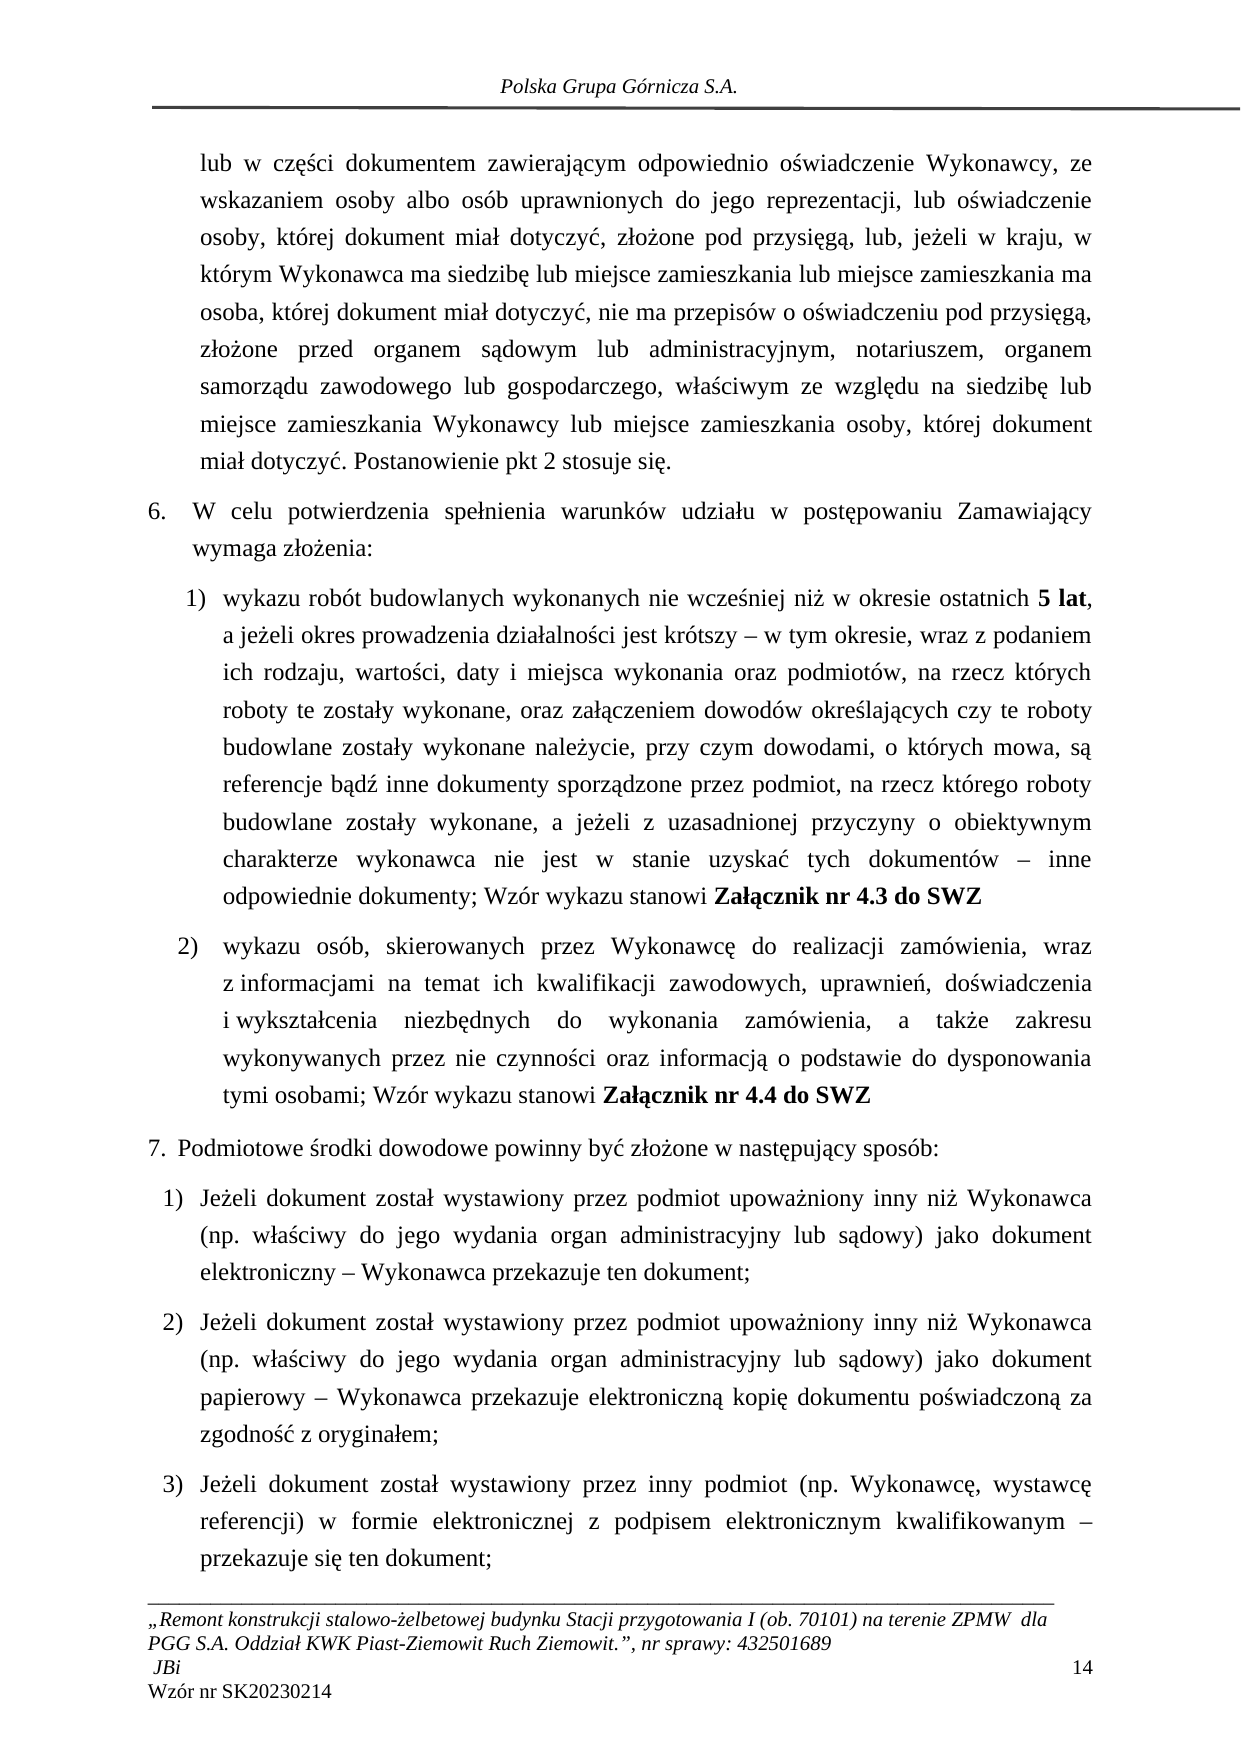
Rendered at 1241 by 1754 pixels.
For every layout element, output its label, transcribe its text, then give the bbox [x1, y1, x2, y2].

list wykazu robót budowlanych wykonanych nie wcześniej niż w okresie ostatnich 5 lat, a jeżeli okres prowadzenia działalności jest krótszy – w tym okresie, wraz z podaniem ich rodzaju, wartości, daty i miejsca wykonania oraz podmiotów, na rzecz których roboty te zostały wykonane, oraz załączeniem dowodów określających czy te roboty budowlane zostały wykonane należycie, przy czym dowodami, o których mowa, są referencje bądź inne dokumenty sporządzone przez podmiot, na rzecz którego roboty budowlane zostały wykonane, a jeżeli z uzasadnionej przyczyny o obiektywnym charakterze wykonawca nie jest w stanie uzyskać tych dokumentów – inne odpowiednie dokumenty; Wzór wykazu stanowi Załącznik nr 4.3 do SWZ [185, 583, 1093, 910]
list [162, 148, 1093, 475]
list Podmiotowe środki dowodowe powinny być złożone w następujący sposób: [148, 1133, 1093, 1162]
list Jeżeli dokument został wystawiony przez podmiot upoważniony inny niż Wykonawca (np. właściwy do jego wydania organ administracyjny lub sądowy) jako dokument elektroniczny – Wykonawca przekazuje ten dokument; [162, 1183, 1093, 1286]
list W celu potwierdzenia spełnienia warunków udziału w postępowaniu Zamawiający wymaga złożenia: [148, 496, 1093, 562]
list Jeżeli dokument został wystawiony przez inny podmiot (np. Wykonawcę, wystawcę referencji) w formie elektronicznej z podpisem elektronicznym kwalifikowanym – przekazuje się ten dokument; [162, 1469, 1093, 1572]
list wykazu osób, skierowanych przez Wykonawcę do realizacji zamówienia, wraz z informacjami na temat ich kwalifikacji zawodowych, uprawnień, doświadczenia i wykształcenia niezbędnych do wykonania zamówienia, a także zakresu wykonywanych przez nie czynności oraz informacją o podstawie do dysponowania tymi osobami; Wzór wykazu stanowi Załącznik nr 4.4 do SWZ [177, 931, 1093, 1109]
list Jeżeli dokument został wystawiony przez podmiot upoważniony inny niż Wykonawca (np. właściwy do jego wydania organ administracyjny lub sądowy) jako dokument papierowy – Wykonawca przekazuje elektroniczną kopię dokumentu poświadczoną za zgodność z oryginałem; [162, 1307, 1093, 1448]
